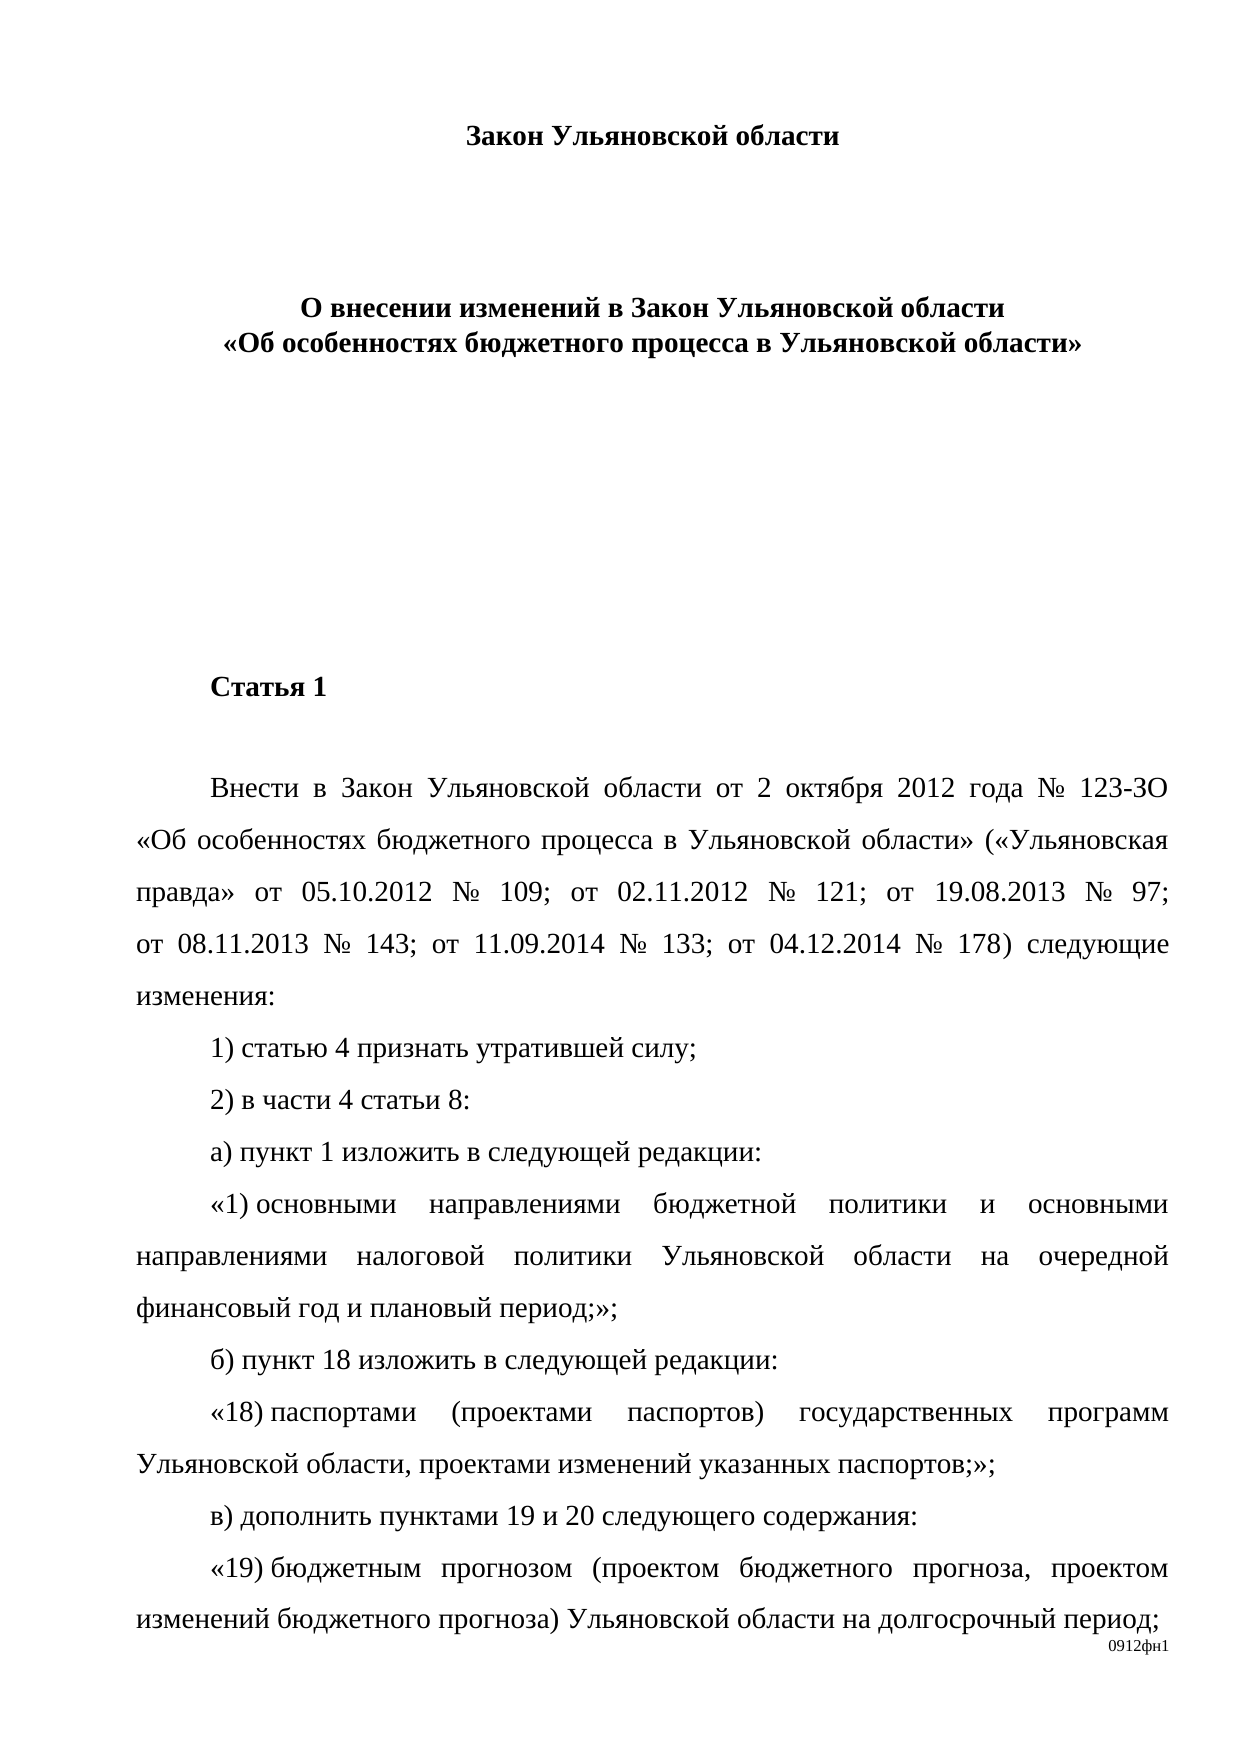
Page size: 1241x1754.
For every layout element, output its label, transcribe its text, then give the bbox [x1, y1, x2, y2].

text 2) в части 4 статьи 8: [210, 1082, 1169, 1115]
text «19) бюджетным прогнозом (проектом бюджетного прогноза, проектом изменений бюджетного прогноза) Ульяновской области на долгосрочный период; [136, 1550, 1169, 1635]
text О внесении изменений в Закон Ульяновской области [136, 291, 1169, 324]
text Статья 1 [136, 669, 1169, 703]
text «Об особенностях бюджетного процесса в Ульяновской области» [136, 325, 1169, 359]
text в) дополнить пунктами 19 и 20 следующего содержания: [136, 1498, 1169, 1531]
text а) пункт 1 изложить в следующей редакции: [136, 1134, 1169, 1167]
text «18) паспортами (проектами паспортов) государственных программ Ульяновской области, проектами изменений указанных паспортов;»; [136, 1394, 1169, 1479]
title Закон Ульяновской области [136, 118, 1169, 152]
text 1) статью 4 признать утратившей силу; [210, 1030, 1169, 1063]
text б) пункт 18 изложить в следующей редакции: [136, 1342, 1169, 1375]
text Внести в Закон Ульяновской области от 2 октября 2012 года № 123-ЗО «Об особенностях бюджетного процесса в Ульяновской области» («Ульяновская правда» от 05.10.2012 № 109; от 02.11.2012 № 121; от 19.08.2013 № 97; от 08.11.2013 № 143; от 11.09.2014 № 133; от 04.12.2014 № 178) следующие изменения: [136, 770, 1169, 1011]
text «1) основными направлениями бюджетной политики и основными направлениями налоговой политики Ульяновской области на очередной финансовый год и плановый период;»; [136, 1186, 1169, 1323]
